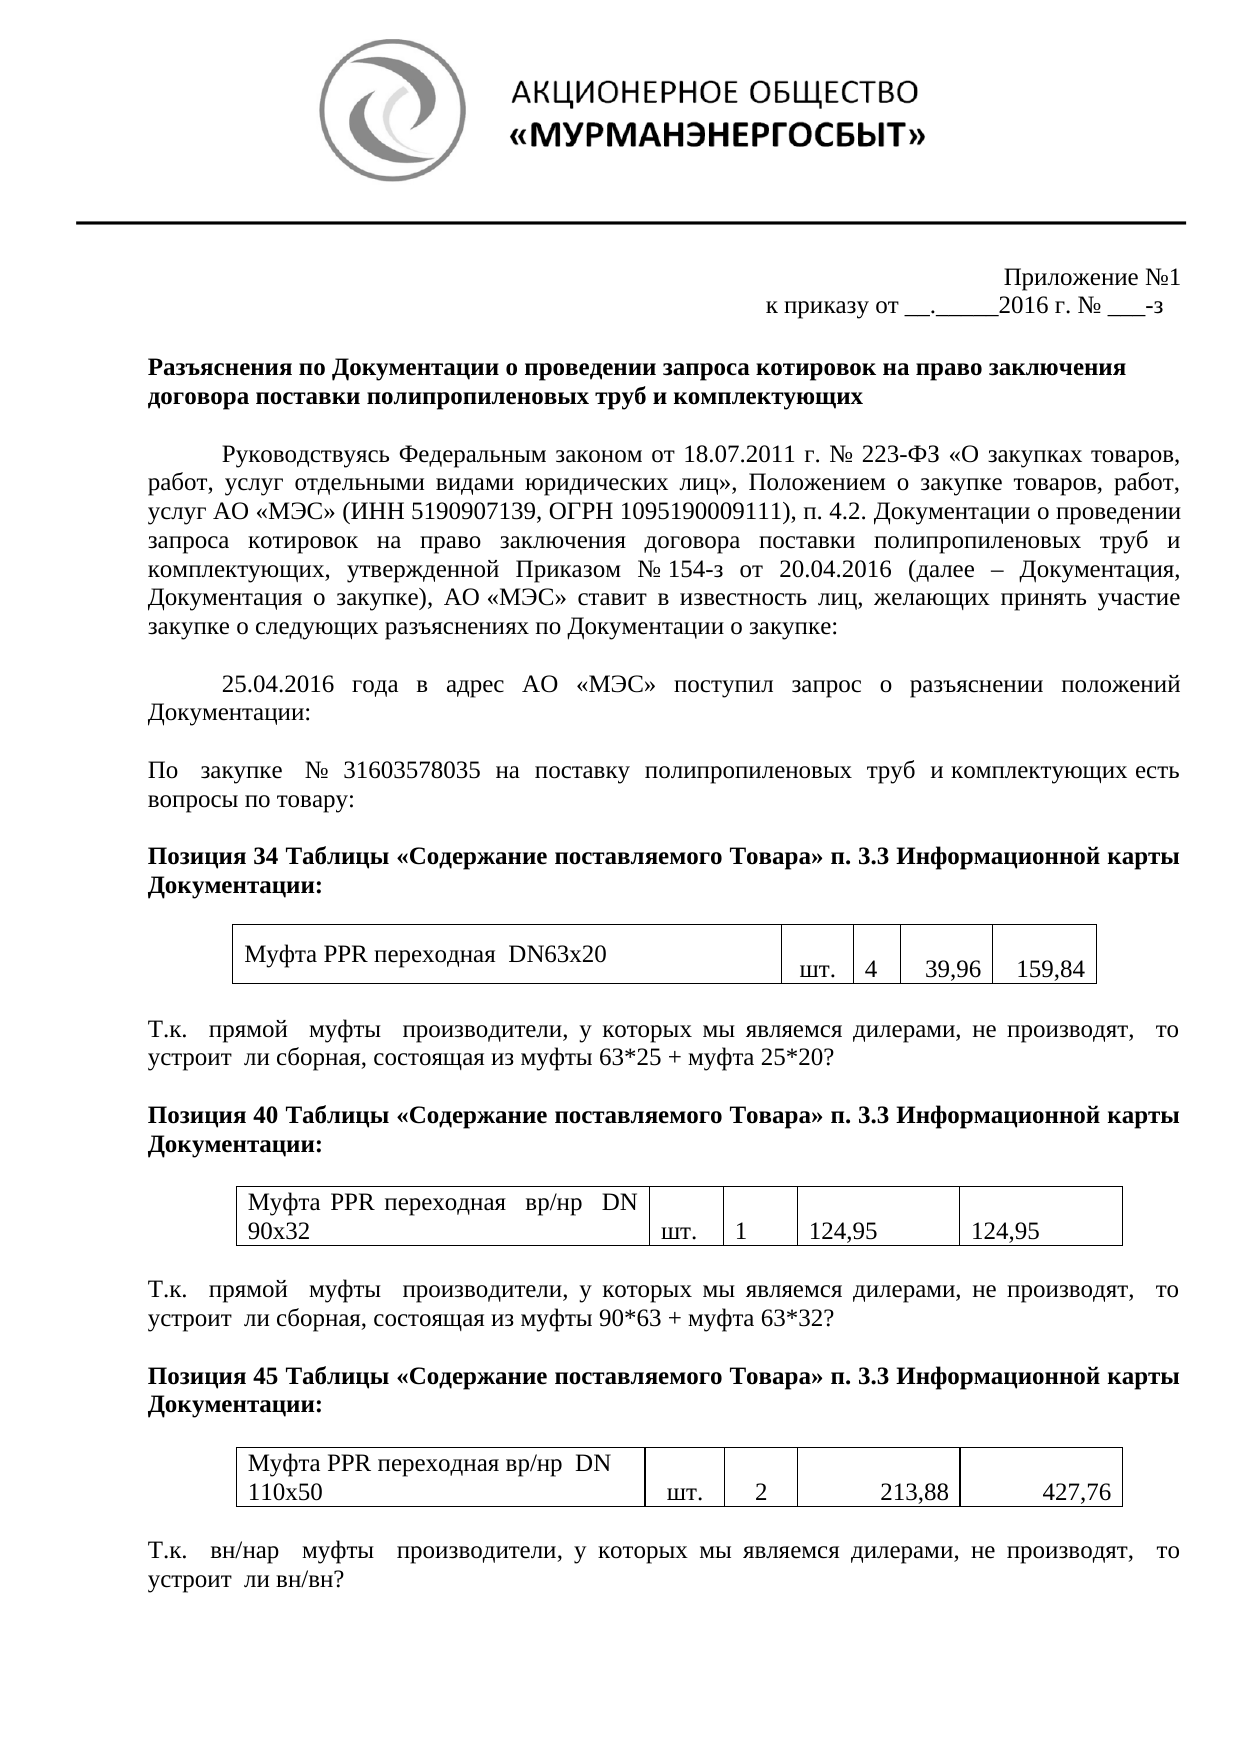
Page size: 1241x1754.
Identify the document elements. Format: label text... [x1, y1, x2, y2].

table_header 2 [725, 1448, 797, 1506]
text Руководствуясь Федеральным законом от 18.07.2011 г. № 223-ФЗ «О закупках товаров, работ, услуг отдельными видами юридических лиц», Положением о закупке товаров, работ, услуг АО «МЭС» (ИНН 5190907139, ОГРН 1095190009111), п. 4.2. Документации о проведении запроса котировок на право заключения договора поставки полипропиленовых труб и комплектующих, утвержденной Приказом № 154-з от 20.04.2016 (далее – Документация, Документация о закупке), АО «МЭС» ставит в известность лиц, желающих принять участие закупке о следующих разъяснениях по Документации о закупке: [148, 439, 1181, 640]
table_header шт. [646, 1448, 724, 1506]
text Т.к. прямой муфты производители, у которых мы являемся дилерами, не производят, то устроит ли сборная, состоящая из муфты 63*25 + муфта 25*20? [148, 1014, 1181, 1071]
table_header 124,95 [798, 1187, 959, 1245]
text 25.04.2016 года в адрес АО «МЭС» поступил запрос о разъяснении положений Документации: [148, 669, 1181, 726]
text Т.к. прямой муфты производители, у которых мы являемся дилерами, не производят, то устроит ли сборная, состоящая из муфты 90*63 + муфта 63*32? [148, 1274, 1181, 1332]
text Позиция 40 Таблицы «Содержание поставляемого Товара» п. 3.3 Информационной карты Документации: [148, 1100, 1181, 1157]
table_header шт. [650, 1187, 723, 1245]
table_header 159,84 [993, 925, 1096, 982]
table_header 427,76 [961, 1448, 1122, 1506]
table_header 1 [724, 1187, 797, 1245]
table_header 213,88 [798, 1448, 959, 1506]
text Разъяснения по Документации о проведении запроса котировок на право заключения договора поставки полипропиленовых труб и комплектующих [148, 352, 1181, 410]
table_header Муфта PPR переходная вр/нр DN 90х32 [237, 1187, 649, 1245]
text Позиция 34 Таблицы «Содержание поставляемого Товара» п. 3.3 Информационной карты Документации: [148, 841, 1181, 899]
table_header 124,95 [960, 1187, 1122, 1245]
text Т.к. вн/нар муфты производители, у которых мы являемся дилерами, не производят, то устроит ли вн/вн? [148, 1535, 1181, 1593]
text Позиция 45 Таблицы «Содержание поставляемого Товара» п. 3.3 Информационной карты Документации: [148, 1361, 1181, 1418]
table_header 39,96 [901, 925, 992, 982]
table_header 4 [854, 925, 900, 982]
text По закупке № 31603578035 на поставку полипропиленовых труб и комплектующих есть вопросы по товару: [148, 755, 1181, 812]
text Приложение №1 [148, 262, 1181, 291]
table_header Муфта PPR переходная вр/нр DN 110х50 [237, 1448, 644, 1506]
table_header шт. [782, 925, 853, 982]
table_header Муфта PPR переходная DN63х20 [233, 925, 781, 982]
text к приказу от __._____2016 г. № ___-з [148, 291, 1181, 319]
